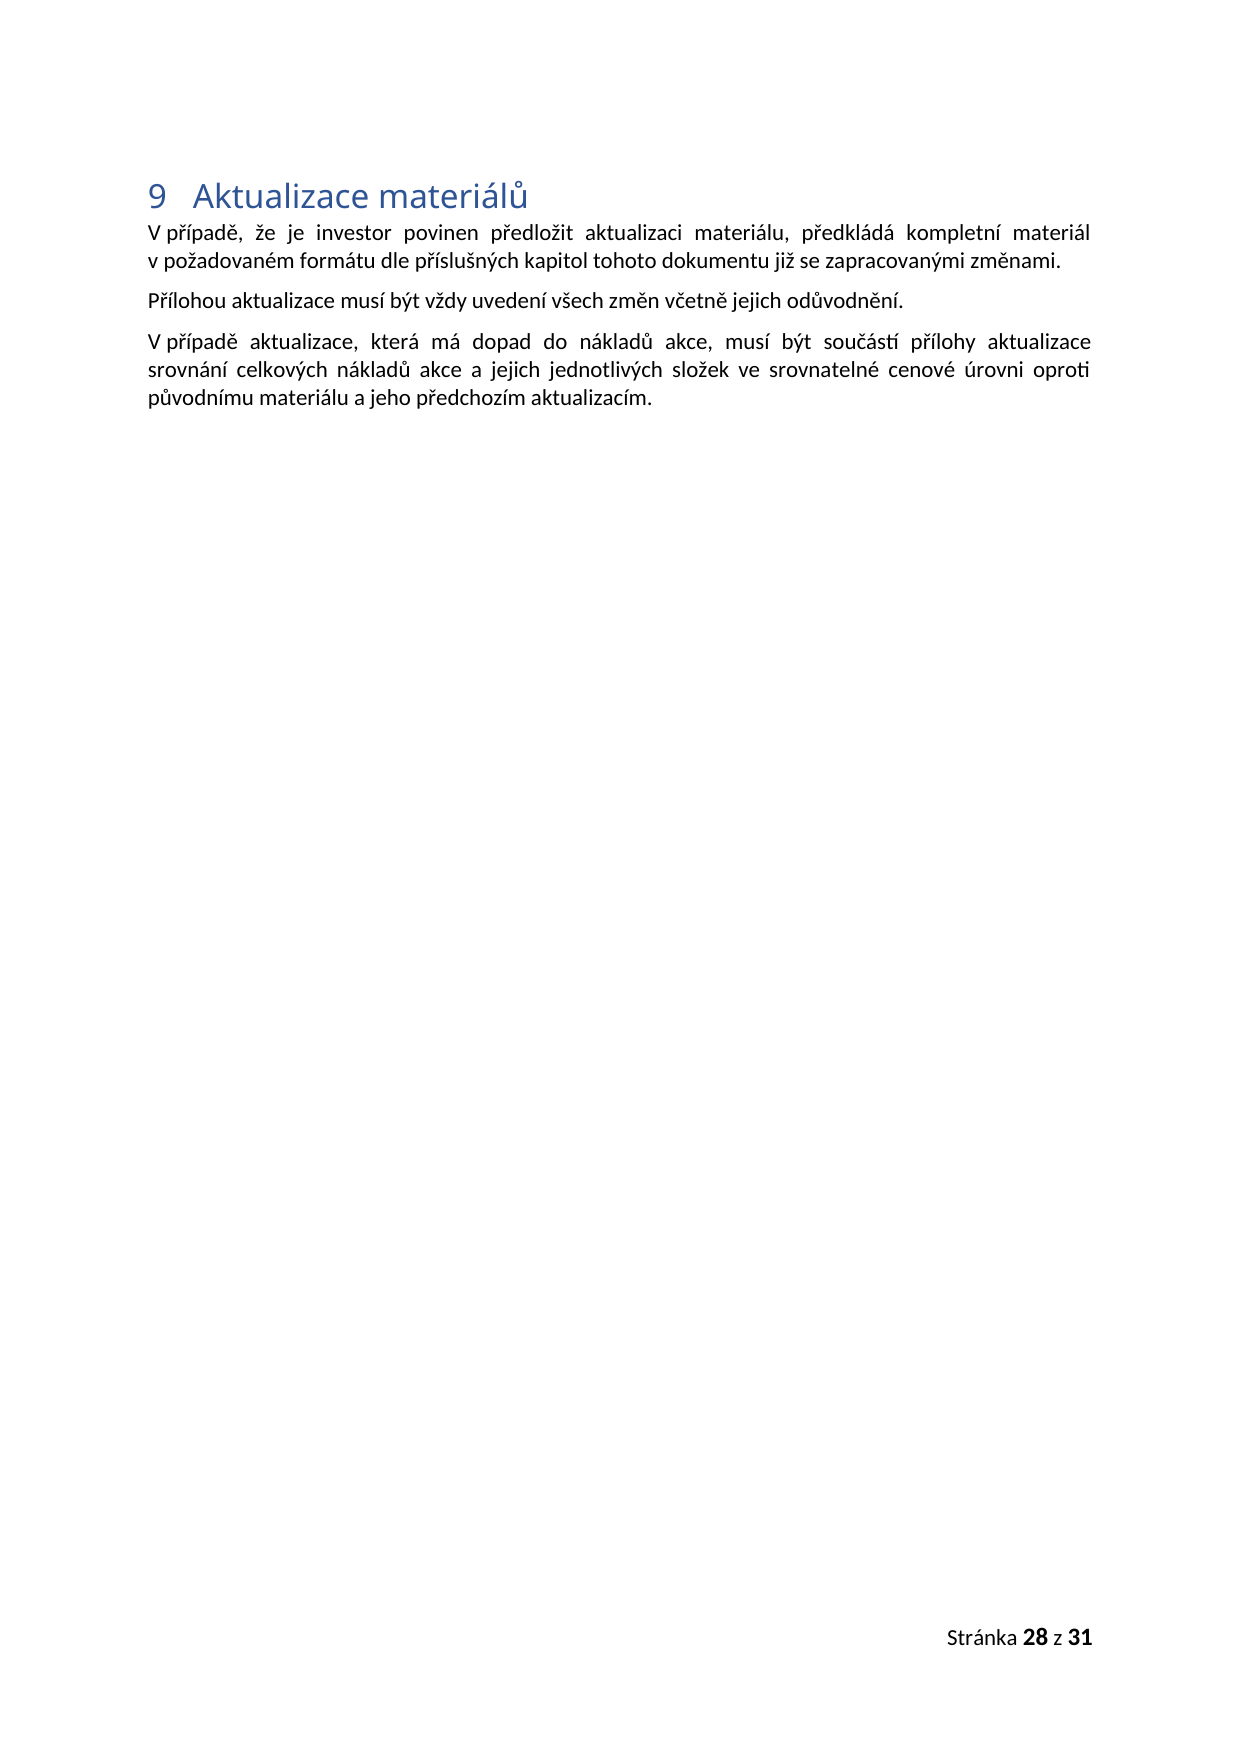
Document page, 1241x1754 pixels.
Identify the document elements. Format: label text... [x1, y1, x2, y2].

text V případě aktualizace, která má dopad do nákladů akce, musí být součástí přílohy aktualizace srovnání celkových nákladů akce a jejich jednotlivých složek ve srovnatelné cenové úrovni oproti původnímu materiálu a jeho předchozím aktualizacím. [148, 327, 1092, 411]
text Přílohou aktualizace musí být vždy uvedení všech změn včetně jejich odůvodnění. [148, 287, 1092, 315]
subtitle Aktualizace materiálů [148, 173, 1092, 218]
text V případě, že je investor povinen předložit aktualizaci materiálu, předkládá kompletní materiál v požadovaném formátu dle příslušných kapitol tohoto dokumentu již se zapracovanými změnami. [148, 218, 1092, 274]
